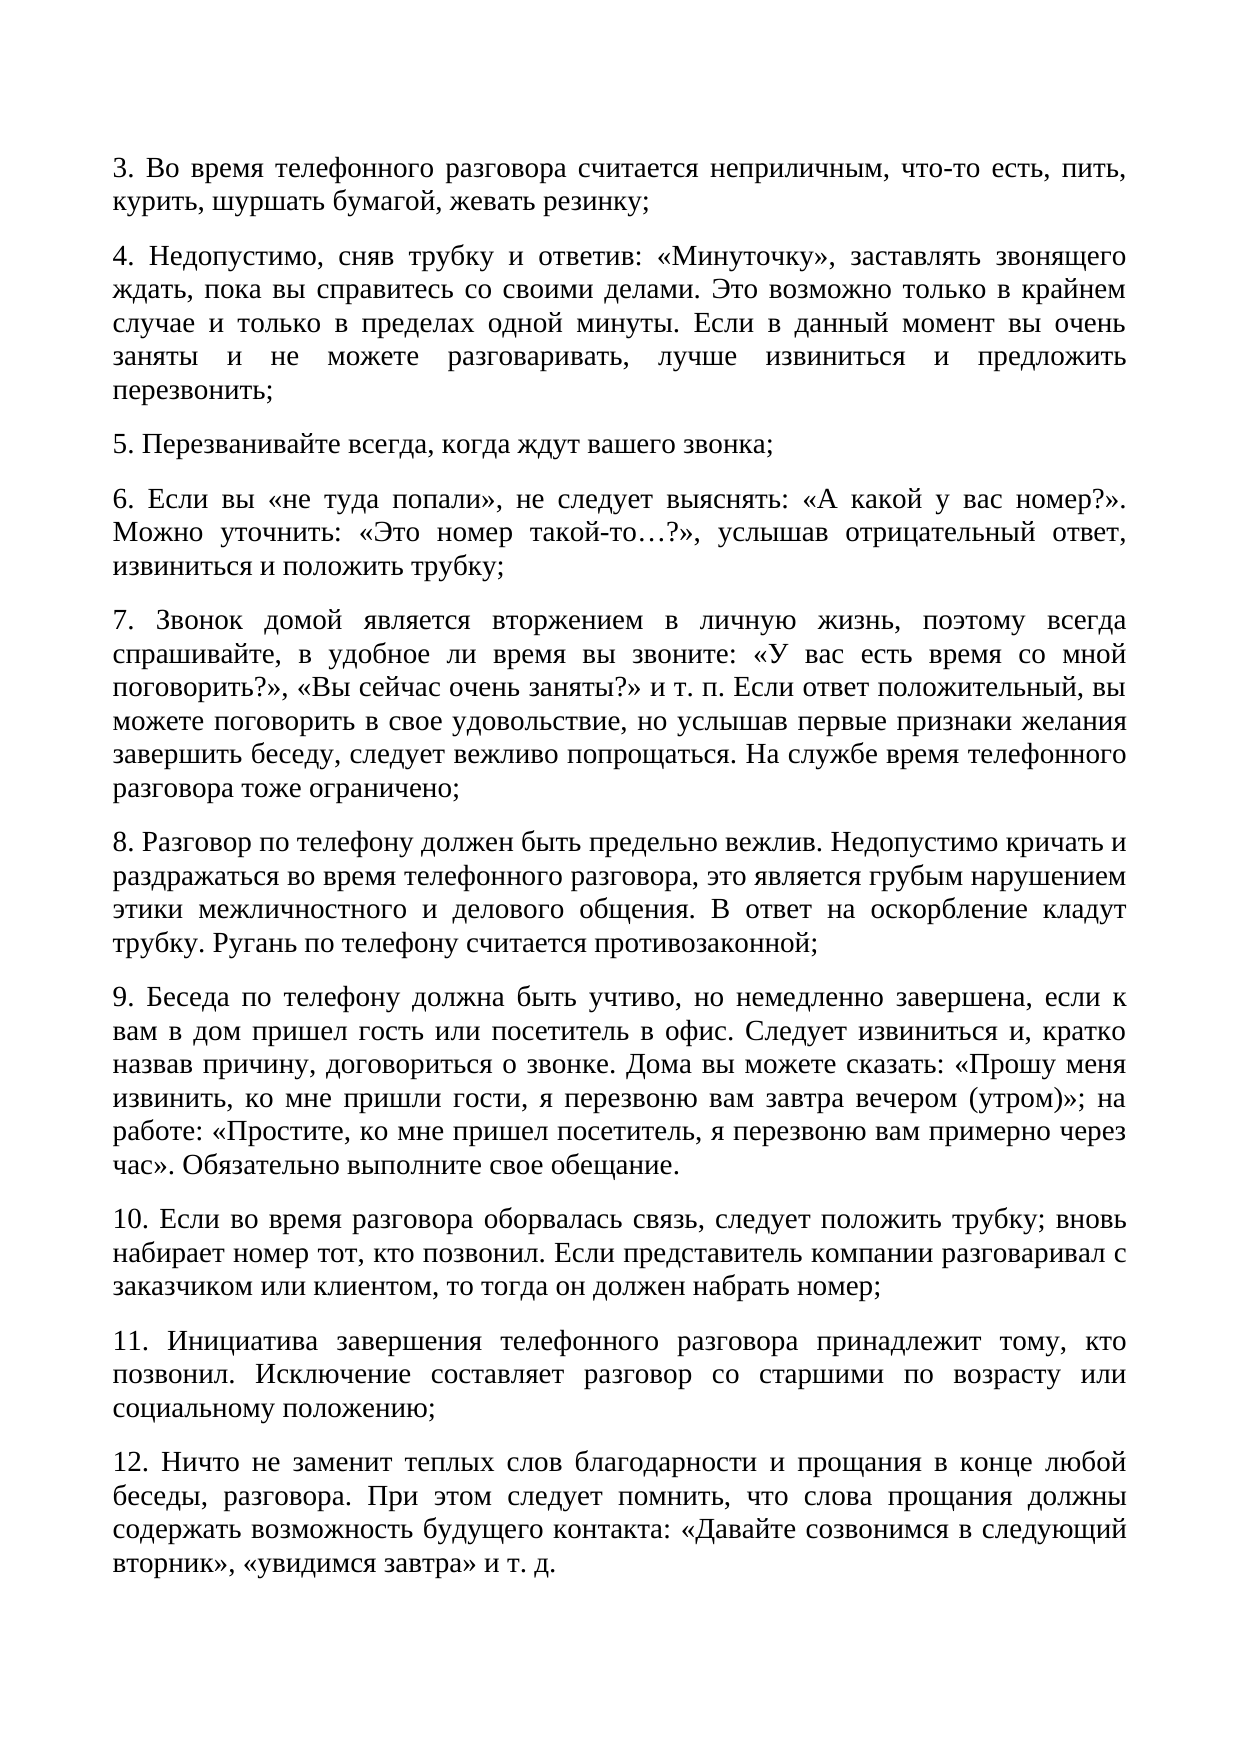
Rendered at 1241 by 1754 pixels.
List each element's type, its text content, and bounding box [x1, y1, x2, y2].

text 3. Во время телефонного разговора считается неприличным, что-то есть, пить, курить, шуршать бумагой, жевать резинку; [112, 150, 1128, 217]
text 4. Недопустимо, сняв трубку и ответив: «Минуточку», заставлять звонящего ждать, пока вы справитесь со своими делами. Это возможно только в крайнем случае и только в пределах одной минуты. Если в данный момент вы очень заняты и не можете разговаривать, лучше извиниться и предложить перезвонить; [112, 238, 1128, 406]
text 10. Если во время разговора оборвалась связь, следует положить трубку; вновь набирает номер тот, кто позвонил. Если представитель компании разговаривал с заказчиком или клиентом, то тогда он должен набрать номер; [112, 1201, 1128, 1302]
text 7. Звонок домой является вторжением в личную жизнь, поэтому всегда спрашивайте, в удобное ли время вы звоните: «У вас есть время со мной поговорить?», «Вы сейчас очень заняты?» и т. п. Если ответ положительный, вы можете поговорить в свое удовольствие, но услышав первые признаки желания завершить беседу, следует вежливо попрощаться. На службе время телефонного разговора тоже ограничено; [112, 602, 1128, 803]
text 12. Ничто не заменит теплых слов благодарности и прощания в конце любой беседы, разговора. При этом следует помнить, что слова прощания должны содержать возможность будущего контакта: «Давайте созвонимся в следующий вторник», «увидимся завтра» и т. д. [112, 1444, 1128, 1578]
text 6. Если вы «не туда попали», не следует выяснять: «А какой у вас номер?». Можно уточнить: «Это номер такой-то…?», услышав отрицательный ответ, извиниться и положить трубку; [112, 481, 1128, 581]
text 5. Перезванивайте всегда, когда ждут вашего звонка; [112, 426, 1128, 460]
text 8. Разговор по телефону должен быть предельно вежлив. Недопустимо кричать и раздражаться во время телефонного разговора, это является грубым нарушением этики межличностного и делового общения. В ответ на оскорбление кладут трубку. Ругань по телефону считается противозаконной; [112, 824, 1128, 958]
text 9. Беседа по телефону должна быть учтиво, но немедленно завершена, если к вам в дом пришел гость или посетитель в офис. Следует извиниться и, кратко назвав причину, договориться о звонке. Дома вы можете сказать: «Прошу меня извинить, ко мне пришли гости, я перезвоню вам завтра вечером (утром)»; на работе: «Простите, ко мне пришел посетитель, я перезвоню вам примерно через час». Обязательно выполните свое обещание. [112, 979, 1128, 1181]
text 11. Инициатива завершения телефонного разговора принадлежит тому, кто позвонил. Исключение составляет разговор со старшими по возрасту или социальному положению; [112, 1323, 1128, 1423]
